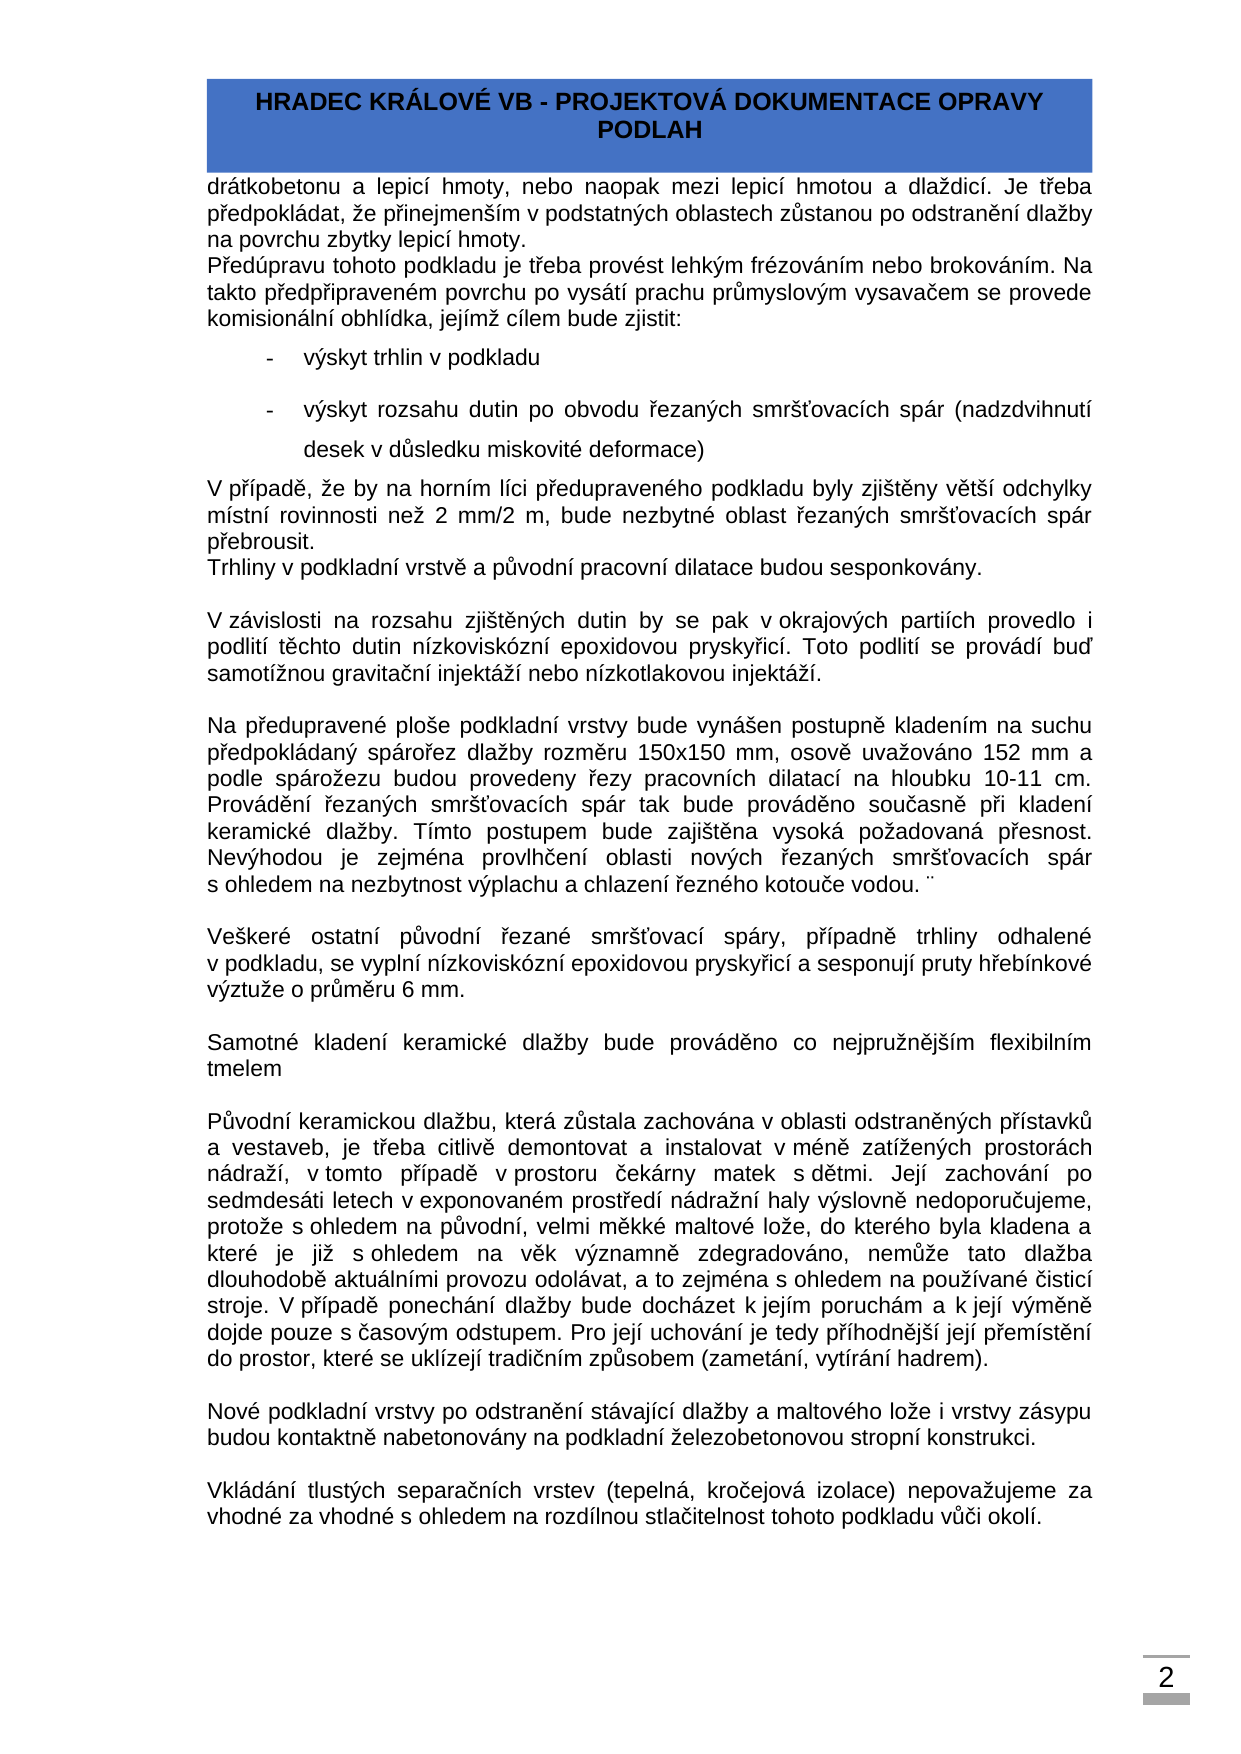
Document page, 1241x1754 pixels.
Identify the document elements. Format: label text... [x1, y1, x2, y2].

text Samotné kladení keramické dlažby bude prováděno co nejpružnějším flexibilním tmelem [207, 1029, 1092, 1081]
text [207, 173, 1092, 252]
text Původní keramickou dlažbu, která zůstala zachována v oblasti odstraněných přístavků a vestaveb, je třeba citlivě demontovat a instalovat v méně zatížených prostorách nádraží, v tomto případě v prostoru čekárny matek s dětmi. Její zachování po sedmdesáti letech v exponovaném prostředí nádražní haly výslovně nedoporučujeme, protože s ohledem na původní, velmi měkké maltové lože, do kterého byla kladena a které je již s ohledem na věk významně zdegradováno, nemůže tato dlažba dlouhodobě aktuálními provozu odolávat, a to zejména s ohledem na používané čisticí stroje. V případě ponechání dlažby bude docházet k jejím poruchám a k její výměně dojde pouze s časovým odstupem. Pro její uchování je tedy příhodnější její přemístění do prostor, které se uklízejí tradičním způsobem (zametání, vytírání hadrem). [207, 1108, 1092, 1371]
text Na předupravené ploše podkladní vrstvy bude vynášen postupně kladením na suchu předpokládaný spárořez dlažby rozměru 150x150 mm, osově uvažováno 152 mm a podle spárožezu budou provedeny řezy pracovních dilatací na hloubku 10-11 cm. Provádění řezaných smršťovacích spár tak bude prováděno současně při kladení keramické dlažby. Tímto postupem bude zajištěna vysoká požadovaná přesnost. Nevýhodou je zejména provlhčení oblasti nových řezaných smršťovacích spár s ohledem na nezbytnost výplachu a chlazení řezného kotouče vodou. ¨ [207, 712, 1092, 897]
text Nové podkladní vrstvy po odstranění stávající dlažby a maltového lože i vrstvy zásypu budou kontaktně nabetonovány na podkladní železobetonovou stropní konstrukci. [207, 1398, 1092, 1450]
list výskyt trhlin v podkladu [266, 344, 1092, 370]
text Předúpravu tohoto podkladu je třeba provést lehkým frézováním nebo brokováním. Na takto předpřipraveném povrchu po vysátí prachu průmyslovým vysavačem se provede komisionální obhlídka, jejímž cílem bude zjistit: [207, 252, 1092, 331]
text V případě, že by na horním líci předupraveného podkladu byly zjištěny větší odchylky místní rovinnosti než 2 mm/2 m, bude nezbytné oblast řezaných smršťovacích spár přebrousit. Trhliny v podkladní vrstvě a původní pracovní dilatace budou sesponkovány. [207, 475, 1092, 581]
text Veškeré ostatní původní řezané smršťovací spáry, případně trhliny odhalené v podkladu, se vyplní nízkoviskózní epoxidovou pryskyřicí a sesponují pruty hřebínkové výztuže o průměru 6 mm. [207, 923, 1092, 1002]
text V závislosti na rozsahu zjištěných dutin by se pak v okrajových partiích provedlo i podlití těchto dutin nízkoviskózní epoxidovou pryskyřicí. Toto podlití se provádí buď samotížnou gravitační injektáží nebo nízkotlakovou injektáží. [207, 607, 1092, 686]
text Vkládání tlustých separačních vrstev (tepelná, kročejová izolace) nepovažujeme za vhodné za vhodné s ohledem na rozdílnou stlačitelnost tohoto podkladu vůči okolí. [207, 1477, 1092, 1529]
list výskyt rozsahu dutin po obvodu řezaných smršťovacích spár (nadzdvihnutí desek v důsledku miskovité deformace) [266, 396, 1092, 462]
